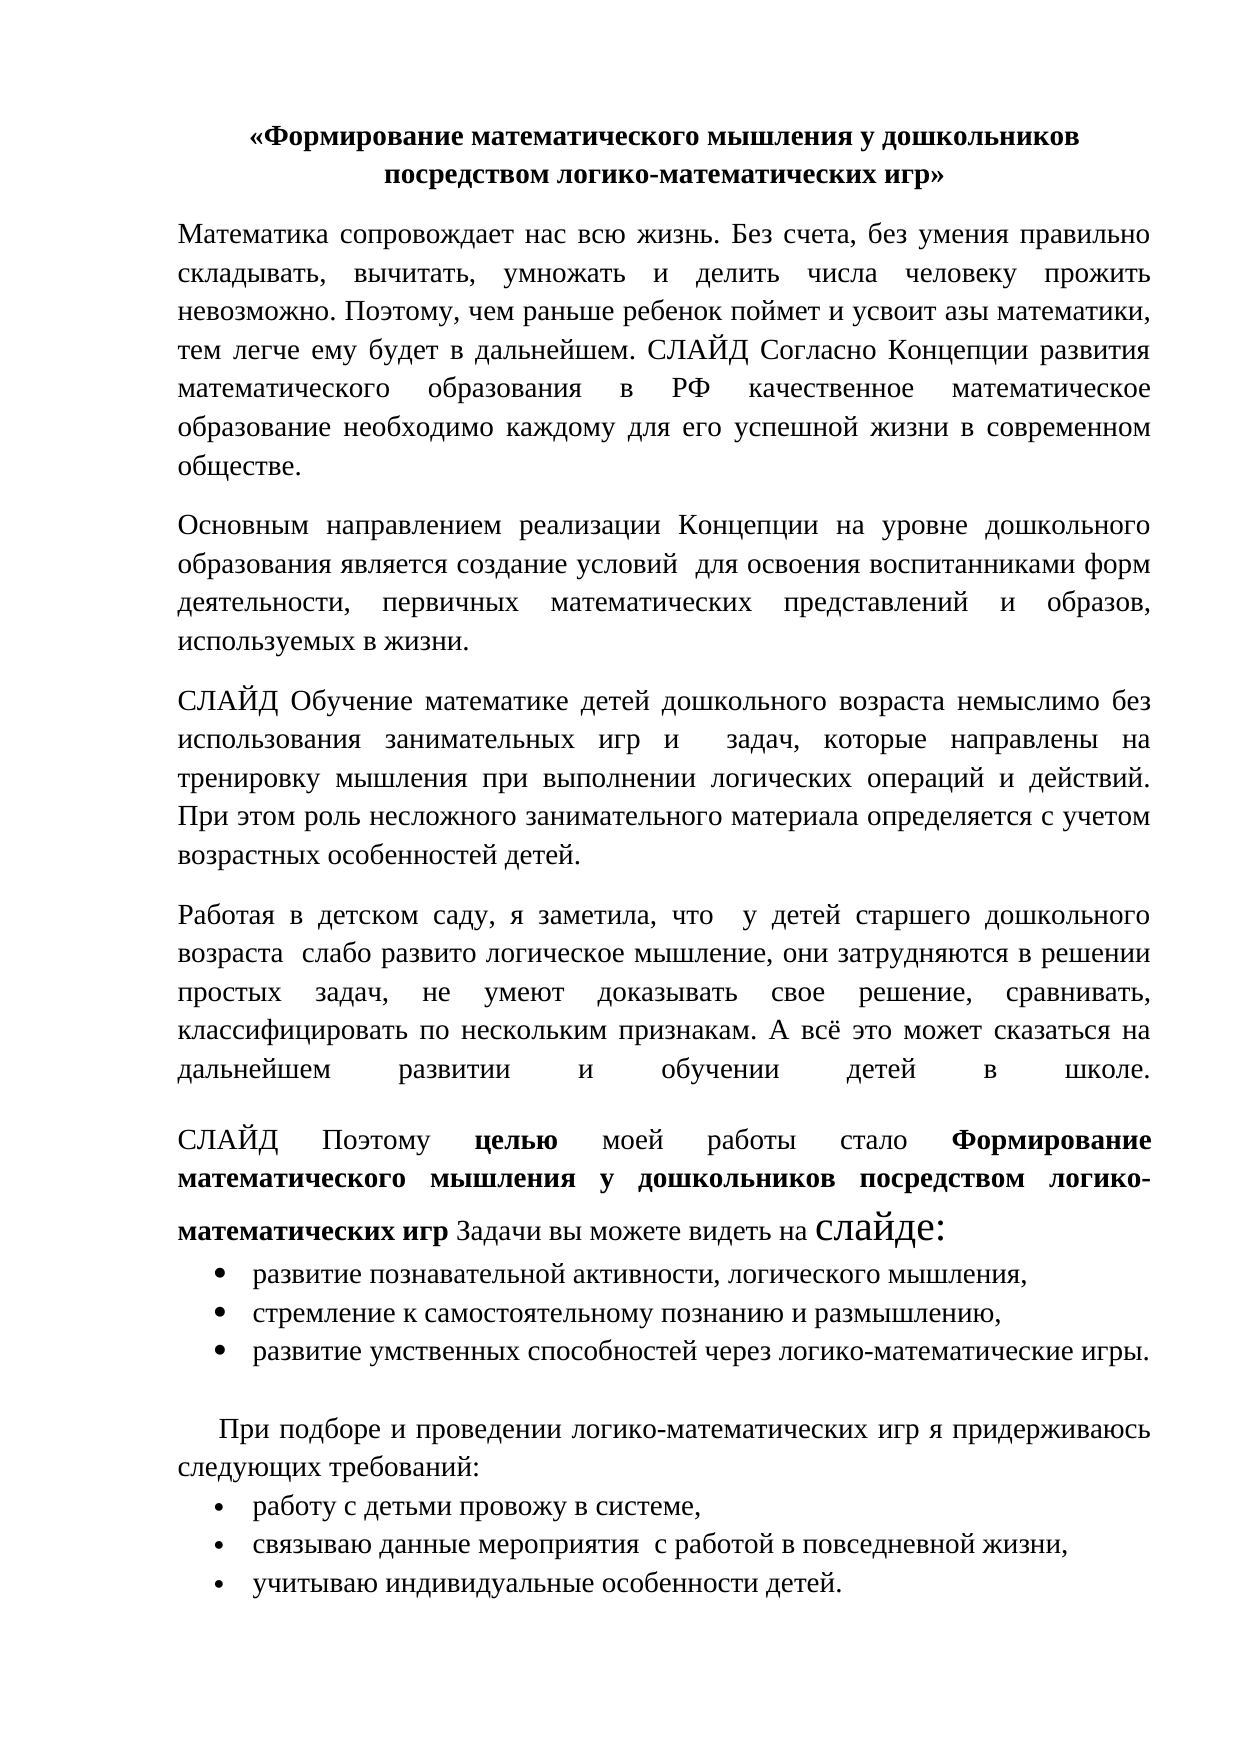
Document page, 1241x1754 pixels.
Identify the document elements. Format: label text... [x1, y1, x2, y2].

list работу с детьми провожу в системе, [215, 1488, 1152, 1521]
text СЛАЙД Обучение математике детей дошкольного возраста немыслимо без использования занимательных игр и задач, которые направлены на тренировку мышления при выполнении логических операций и действий. При этом роль несложного занимательного материала определяется с учетом возрастных особенностей детей. [177, 683, 1152, 871]
text СЛАЙД Поэтому целью моей работы стало Формирование математического мышления у дошкольников посредством логико-математических игр Задачи вы можете видеть на слайде: [177, 1122, 1152, 1249]
text При подборе и проведении логико-математических игр я придерживаюсь следующих требований: [177, 1411, 1152, 1483]
list стремление к самостоятельному познанию и размышлению, [215, 1295, 1152, 1328]
text Работая в детском саду, я заметила, что у детей старшего дошкольного возраста слабо развито логическое мышление, они затрудняются в решении простых задач, не умеют доказывать свое решение, сравнивать, классифицировать по нескольким признакам. А всё это может сказаться на дальнейшем развитии и обучении детей в школе. [177, 897, 1152, 1118]
text Математика сопровождает нас всю жизнь. Без счета, без умения правильно складывать, вычитать, умножать и делить числа человеку прожить невозможно. Поэтому, чем раньше ребенок поймет и усвоит азы математики, тем легче ему будет в дальнейшем. СЛАЙД Согласно Концепции развития математического образования в РФ качественное математическое образование необходимо каждому для его успешной жизни в современном обществе. [177, 216, 1152, 481]
list развитие познавательной активности, логического мышления, [215, 1256, 1152, 1290]
text Основным направлением реализации Концепции на уровне дошкольного образования является создание условий для освоения воспитанниками форм деятельности, первичных математических представлений и образов, используемых в жизни. [177, 507, 1152, 657]
list учитываю индивидуальные особенности детей. [215, 1565, 1152, 1598]
list развитие умственных способностей через логико-математические игры. [215, 1333, 1152, 1367]
list связываю данные мероприятия с работой в повседневной жизни, [215, 1526, 1152, 1560]
text «Формирование математического мышления у дошкольников посредством логико-математических игр» [177, 118, 1152, 190]
